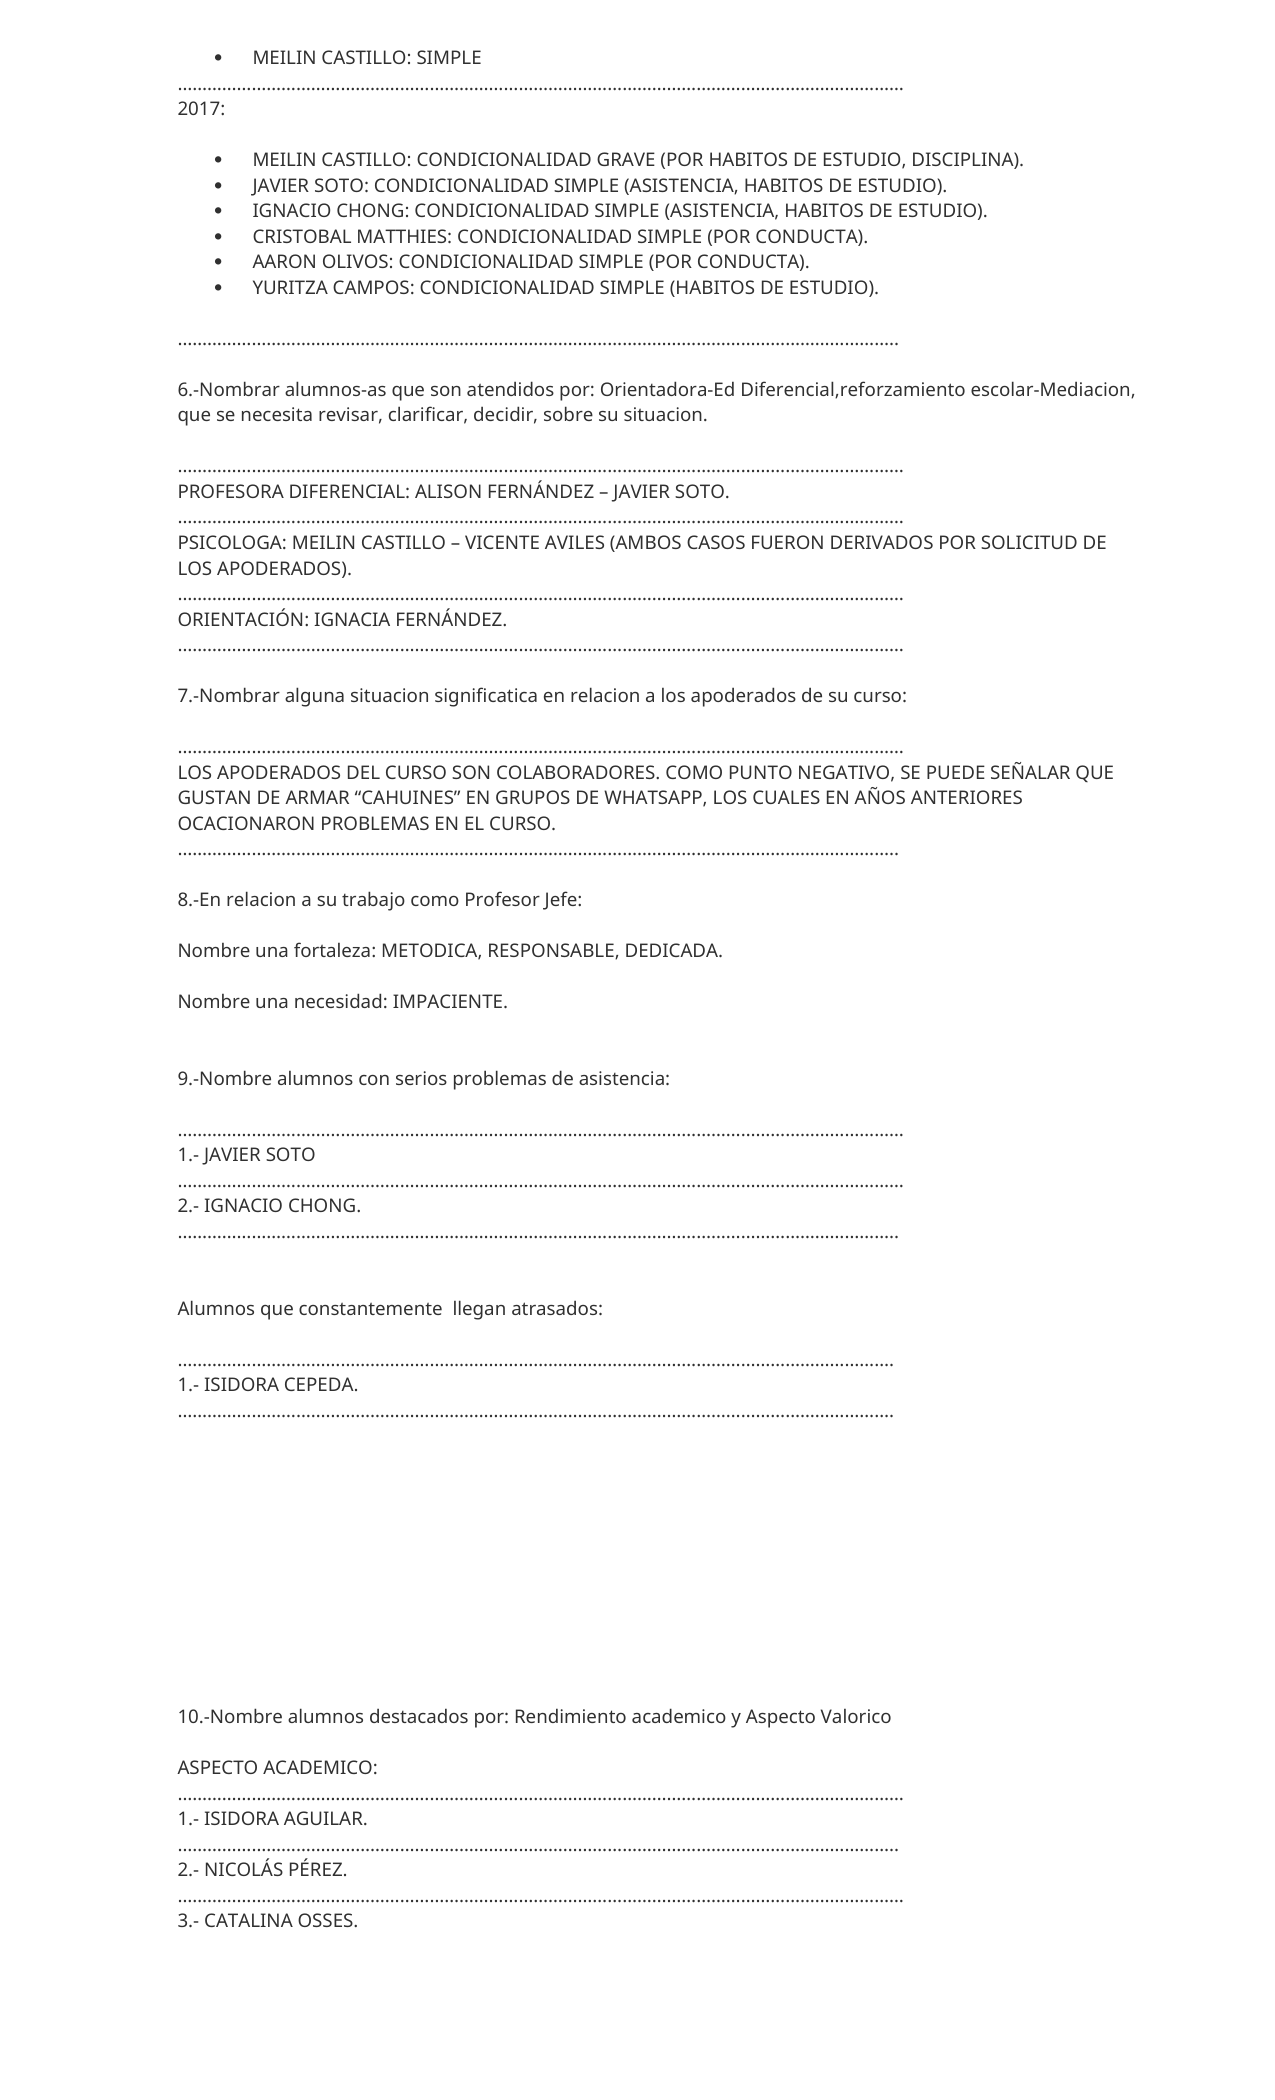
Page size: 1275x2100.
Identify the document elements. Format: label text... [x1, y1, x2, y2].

list YURITZA CAMPOS: CONDICIONALIDAD SIMPLE (HABITOS DE ESTUDIO). [215, 274, 1137, 299]
text 2.- IGNACIO CHONG. [177, 1193, 1137, 1218]
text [177, 1882, 1137, 1907]
text 2017: [177, 95, 1137, 121]
list CRISTOBAL MATTHIES: CONDICIONALIDAD SIMPLE (POR CONDUCTA). [215, 223, 1137, 248]
text 6.-Nombrar alumnos-as que son atendidos por: Orientadora-Ed Diferencial,reforzamiento escolar-Mediacion, que se necesita revisar, clarificar, decidir, sobre su situacion. [177, 376, 1137, 427]
list AARON OLIVOS: CONDICIONALIDAD SIMPLE (POR CONDUCTA). [215, 248, 1137, 274]
text Nombre una necesidad: IMPACIENTE. [177, 989, 1137, 1014]
list IGNACIO CHONG: CONDICIONALIDAD SIMPLE (ASISTENCIA, HABITOS DE ESTUDIO). [215, 197, 1137, 223]
text ………………………………………………………………………………………………………………………………. [177, 1346, 1137, 1371]
text 3.- CATALINA OSSES. [177, 1907, 1137, 1933]
text 8.-En relacion a su trabajo como Profesor Jefe: [177, 887, 1137, 912]
text ………………………………………………………………………………………………………………………………… [177, 631, 1137, 657]
text ………………………………………………………………………………………………………………………………… [177, 580, 1137, 606]
text ……………………………………………………………………………………………………………………………….. [177, 325, 1137, 351]
text 7.-Nombrar alguna situacion significatica en relacion a los apoderados de su curso: [177, 682, 1137, 708]
text Alumnos que constantemente llegan atrasados: [177, 1295, 1137, 1320]
text LOS APODERADOS DEL CURSO SON COLABORADORES. COMO PUNTO NEGATIVO, SE PUEDE SEÑALAR QUE GUSTAN DE ARMAR “CAHUINES” EN GRUPOS DE WHATSAPP, LOS CUALES EN AÑOS ANTERIORES OCACIONARON PROBLEMAS EN EL CURSO. [177, 759, 1137, 836]
list JAVIER SOTO: CONDICIONALIDAD SIMPLE (ASISTENCIA, HABITOS DE ESTUDIO). [215, 172, 1137, 197]
text 2.- NICOLÁS PÉREZ. [177, 1856, 1137, 1882]
text Nombre una fortaleza: METODICA, RESPONSABLE, DEDICADA. [177, 938, 1137, 963]
text 1.- ISIDORA CEPEDA. [177, 1371, 1137, 1397]
text ………………………………………………………………………………………………………………………………… [177, 1780, 1137, 1805]
text ASPECTO ACADEMICO: [177, 1754, 1137, 1780]
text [177, 1831, 1137, 1856]
text PSICOLOGA: MEILIN CASTILLO – VICENTE AVILES (AMBOS CASOS FUERON DERIVADOS POR SOLICITUD DE LOS APODERADOS). [177, 529, 1137, 580]
text 10.-Nombre alumnos destacados por: Rendimiento academico y Aspecto Valorico [177, 1703, 1137, 1729]
text 1.- ISIDORA AGUILAR. [177, 1805, 1137, 1831]
text ………………………………………………………………………………………………………………………………… [177, 504, 1137, 529]
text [177, 70, 1137, 95]
list MEILIN CASTILLO: CONDICIONALIDAD GRAVE (POR HABITOS DE ESTUDIO, DISCIPLINA). [215, 146, 1137, 172]
text ………………………………………………………………………………………………………………………………… [177, 733, 1137, 759]
text PROFESORA DIFERENCIAL: ALISON FERNÁNDEZ – JAVIER SOTO. [177, 478, 1137, 504]
text 9.-Nombre alumnos con serios problemas de asistencia: [177, 1065, 1137, 1091]
text ……………………………………………………………………………………………………………………………….. [177, 836, 1137, 861]
text ……………………………………………………………………………………………………………………………….. [177, 1218, 1137, 1244]
text ………………………………………………………………………………………………………………………………… [177, 1116, 1137, 1142]
text ………………………………………………………………………………………………………………………………. [177, 1397, 1137, 1422]
text ………………………………………………………………………………………………………………………………… [177, 1167, 1137, 1193]
text 1.- JAVIER SOTO [177, 1142, 1137, 1167]
text ………………………………………………………………………………………………………………………………… [177, 453, 1137, 478]
text ORIENTACIÓN: IGNACIA FERNÁNDEZ. [177, 606, 1137, 631]
list MEILIN CASTILLO: SIMPLE [215, 44, 1137, 70]
